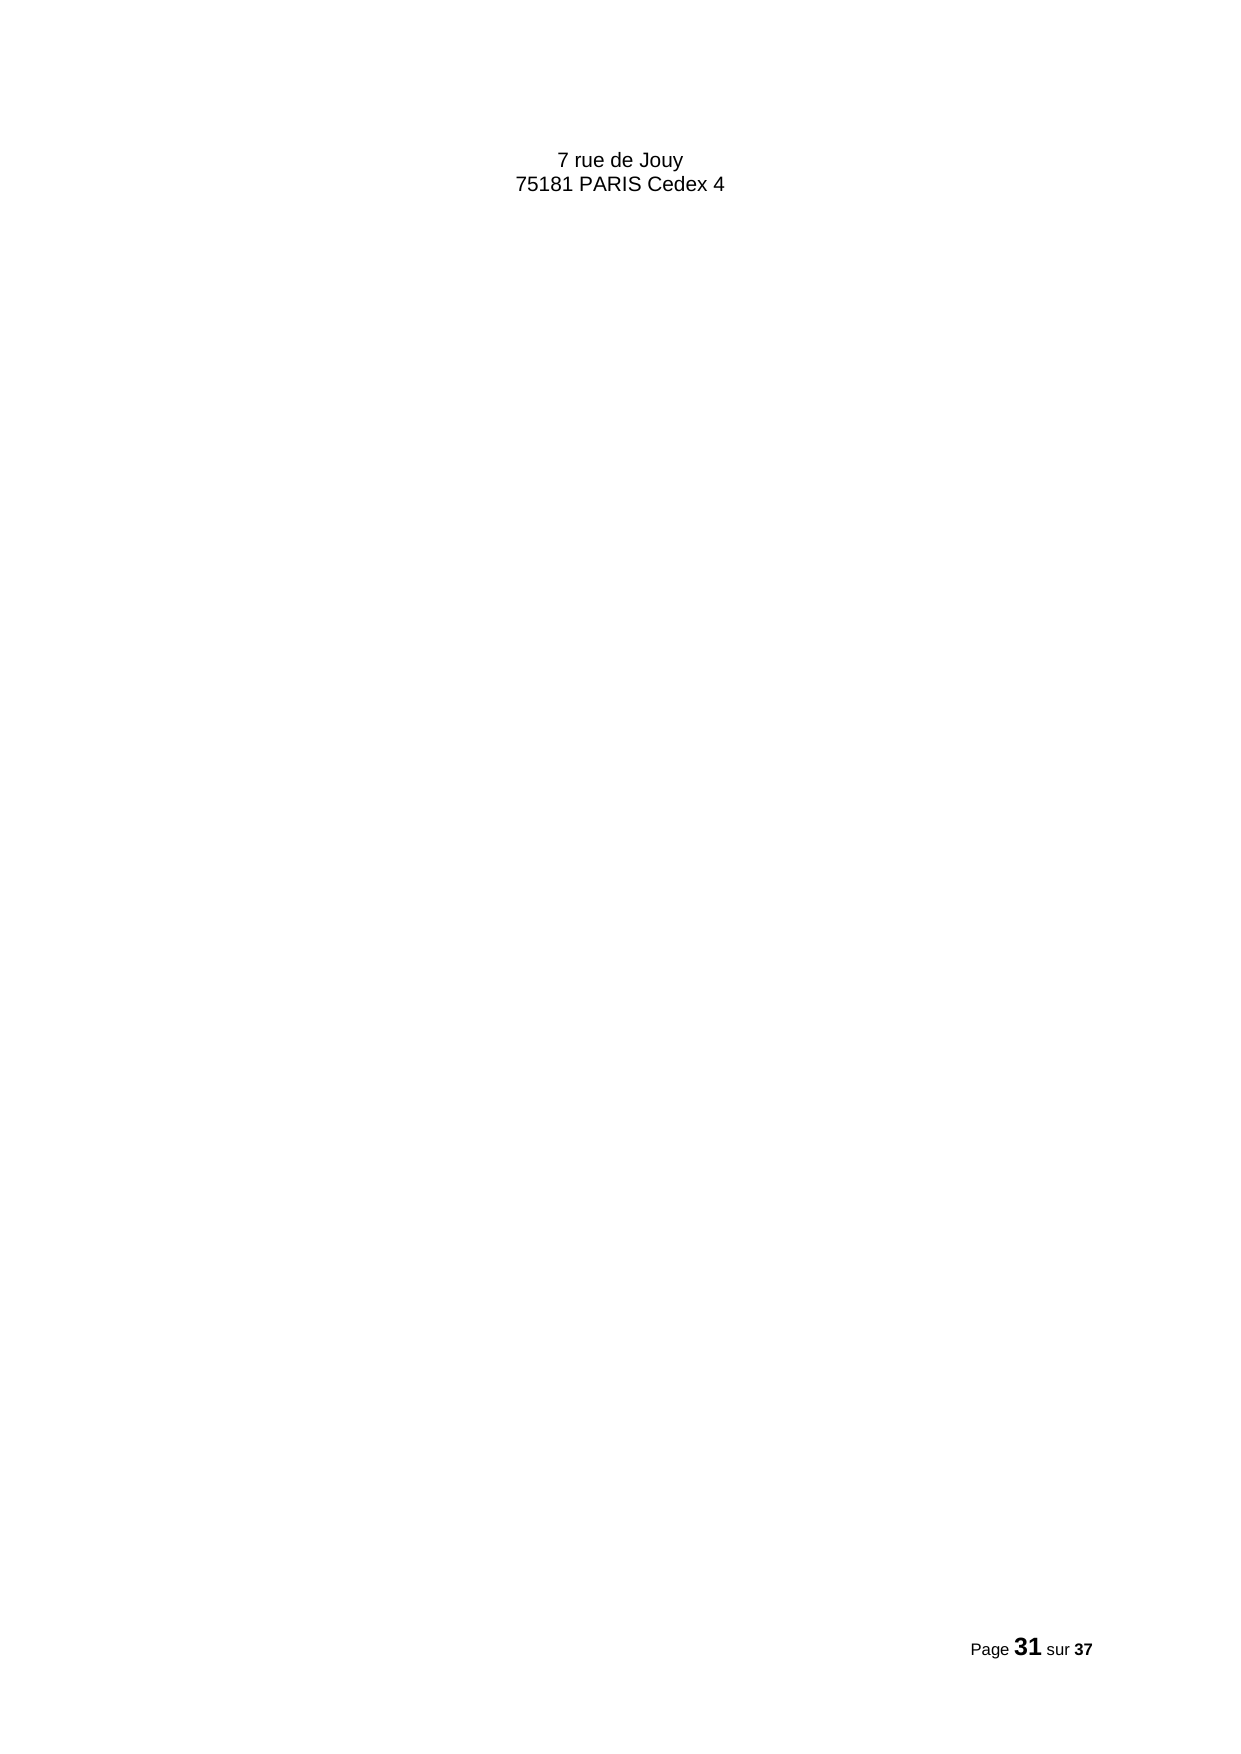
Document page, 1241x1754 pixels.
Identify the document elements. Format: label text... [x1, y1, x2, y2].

text 75181 PARIS Cedex 4 [148, 172, 1093, 196]
text 7 rue de Jouy [148, 148, 1093, 172]
